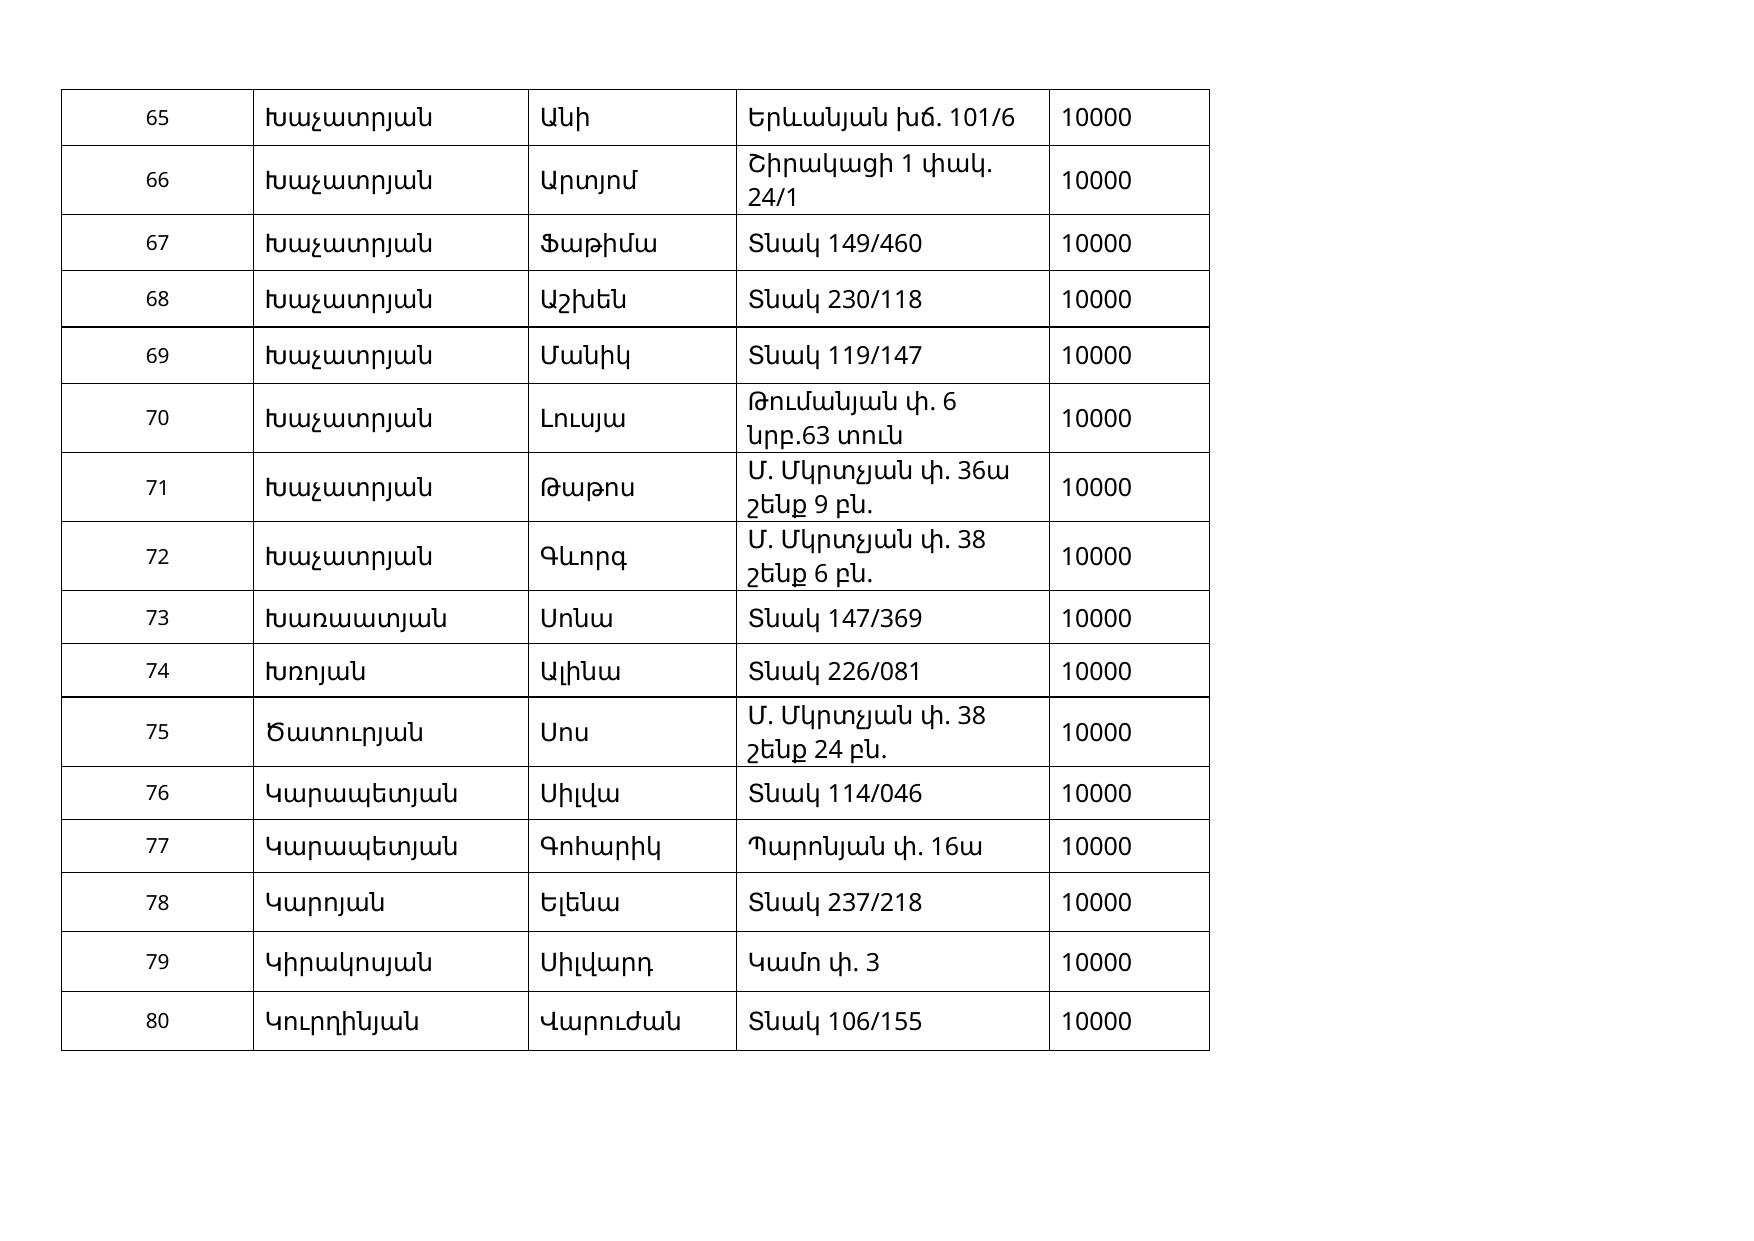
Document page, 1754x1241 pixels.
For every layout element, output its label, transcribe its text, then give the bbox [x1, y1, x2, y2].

table_cell 10000 [1050, 591, 1209, 643]
table_cell Մ. Մկրտչյան փ. 38 շենք 24 բն. [737, 698, 1049, 766]
table_cell Խռոյան [254, 644, 528, 696]
table_cell 79 [62, 932, 253, 991]
table_cell 73 [62, 591, 253, 643]
table_cell Աշխեն [529, 271, 736, 326]
table_cell 10000 [1050, 453, 1209, 521]
table_cell 67 [62, 215, 253, 270]
table_cell Խաչատրյան [254, 146, 528, 214]
table_cell Խաչատրյան [254, 328, 528, 383]
table_cell Ծատուրյան [254, 698, 528, 766]
table_cell Տնակ 106/155 [737, 992, 1049, 1050]
table_cell Արտյոմ [529, 146, 736, 214]
table_cell Խաչատրյան [254, 522, 528, 590]
table_cell Խաչատրյան [254, 453, 528, 521]
table_cell 68 [62, 271, 253, 326]
table_cell Ալինա [529, 644, 736, 696]
table_cell 10000 [1050, 644, 1209, 696]
table_cell Սոս [529, 698, 736, 766]
table_cell 77 [62, 820, 253, 872]
table_cell Տնակ 149/460 [737, 215, 1049, 270]
table_cell Խաչատրյան [254, 384, 528, 452]
table_cell Տնակ 114/046 [737, 767, 1049, 819]
table_cell 10000 [1050, 146, 1209, 214]
table_cell 80 [62, 992, 253, 1050]
table_cell Գևորգ [529, 522, 736, 590]
table_cell Կամո փ. 3 [737, 932, 1049, 991]
table_cell Խառաատյան [254, 591, 528, 643]
table_cell Սոնա [529, 591, 736, 643]
table_cell 10000 [1050, 328, 1209, 383]
table_cell Մ. Մկրտչյան փ. 38 շենք 6 բն. [737, 522, 1049, 590]
table_cell 10000 [1050, 384, 1209, 452]
table_cell Վարուժան [529, 992, 736, 1050]
table_cell Տնակ 230/118 [737, 271, 1049, 326]
table_cell Տնակ 147/369 [737, 591, 1049, 643]
table_cell 10000 [1050, 522, 1209, 590]
table_cell 72 [62, 522, 253, 590]
table_cell Սիլվարդ [529, 932, 736, 991]
table_cell Շիրակացի 1 փակ. 24/1 [737, 146, 1049, 214]
table_cell 10000 [1050, 698, 1209, 766]
table_cell Երևանյան խճ. 101/6 [737, 90, 1049, 145]
table_cell Գոհարիկ [529, 820, 736, 872]
table_cell Ֆաթիմա [529, 215, 736, 270]
table_cell Պարոնյան փ. 16ա [737, 820, 1049, 872]
table_cell 76 [62, 767, 253, 819]
table_cell 10000 [1050, 767, 1209, 819]
table_cell Տնակ 226/081 [737, 644, 1049, 696]
table_cell Սիլվա [529, 767, 736, 819]
table_cell Կիրակոսյան [254, 932, 528, 991]
table_cell Մանիկ [529, 328, 736, 383]
table_cell 75 [62, 698, 253, 766]
table_cell 74 [62, 644, 253, 696]
table_cell Խաչատրյան [254, 271, 528, 326]
table_cell Մ. Մկրտչյան փ. 36ա շենք 9 բն. [737, 453, 1049, 521]
table_cell 10000 [1050, 932, 1209, 991]
table_cell 69 [62, 328, 253, 383]
table_cell Անի [529, 90, 736, 145]
table_cell Թումանյան փ. 6 նրբ.63 տուն [737, 384, 1049, 452]
table_cell 66 [62, 146, 253, 214]
table_cell 71 [62, 453, 253, 521]
table_cell 70 [62, 384, 253, 452]
table_cell Լուսյա [529, 384, 736, 452]
table_cell Տնակ 119/147 [737, 328, 1049, 383]
table_cell 65 [62, 90, 253, 145]
table_cell 10000 [1050, 992, 1209, 1050]
table_cell 10000 [1050, 271, 1209, 326]
table_cell Կարոյան [254, 873, 528, 931]
table_cell Թաթոս [529, 453, 736, 521]
table_cell 78 [62, 873, 253, 931]
table_cell 10000 [1050, 820, 1209, 872]
table_cell Խաչատրյան [254, 90, 528, 145]
table_cell Կարապետյան [254, 767, 528, 819]
table_cell Կարապետյան [254, 820, 528, 872]
table_cell 10000 [1050, 215, 1209, 270]
table_cell Կուրղինյան [254, 992, 528, 1050]
table_cell Խաչատրյան [254, 215, 528, 270]
table_cell Տնակ 237/218 [737, 873, 1049, 931]
table_cell 10000 [1050, 873, 1209, 931]
table_cell 10000 [1050, 90, 1209, 145]
table_cell Ելենա [529, 873, 736, 931]
